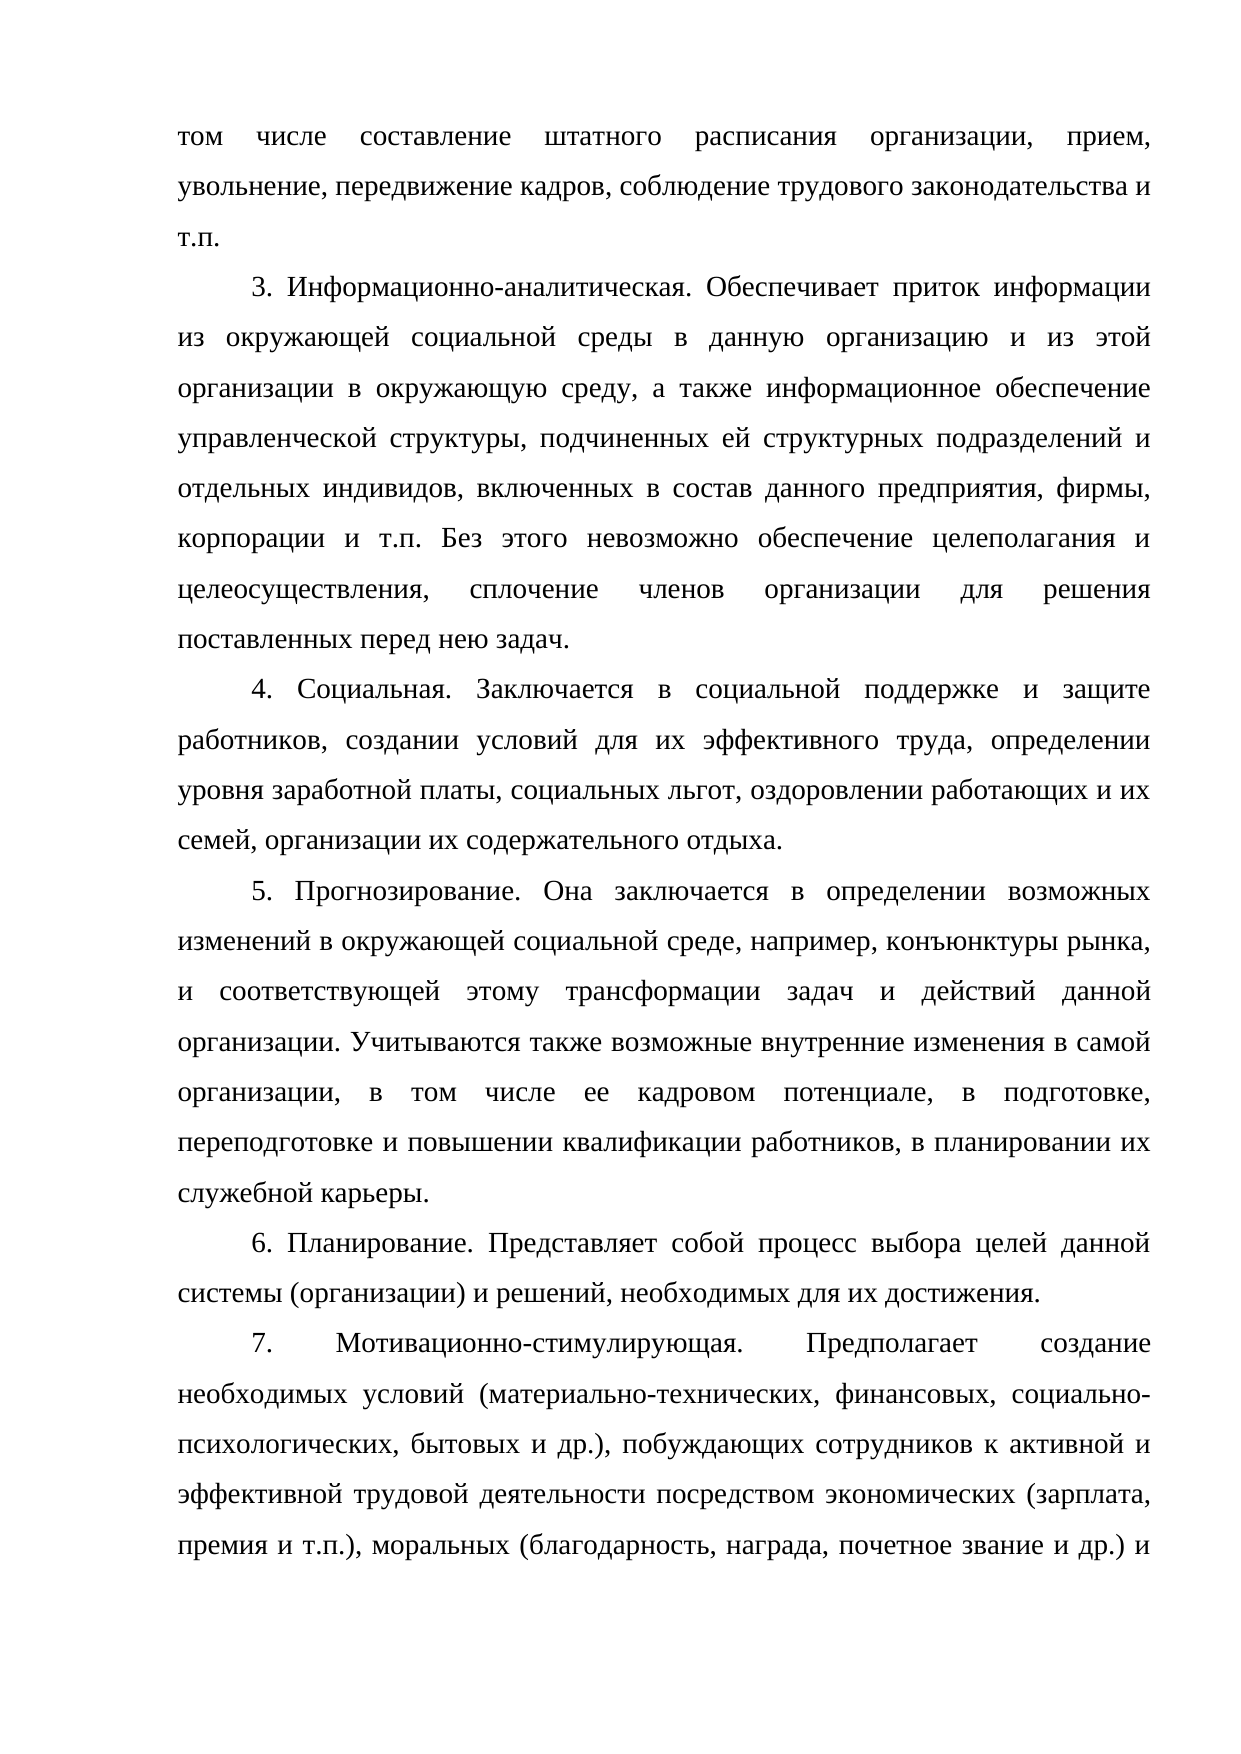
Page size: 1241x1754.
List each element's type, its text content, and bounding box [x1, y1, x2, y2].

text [177, 1326, 1152, 1560]
text 6. Планирование. Представляет собой процесс выбора целей данной системы (организации) и решений, необходимых для их достижения. [177, 1225, 1152, 1309]
text 4. Социальная. Заключается в социальной поддержке и защите работников, создании условий для их эффективного труда, определении уровня заработной платы, социальных льгот, оздоровлении работающих и их семей, организации их содержательного отдыха. [177, 672, 1152, 856]
text 3. Информационно-аналитическая. Обеспечивает приток информации из окружающей социальной среды в данную организацию и из этой организации в окружающую среду, а также информационное обеспечение управленческой структуры, подчиненных ей структурных подразделений и отдельных индивидов, включенных в состав данного предприятия, фирмы, корпорации и т.п. Без этого невозможно обеспечение целеполагания и целеосуществления, сплочение членов организации для решения поставленных перед нею задач. [177, 269, 1152, 655]
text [177, 118, 1152, 252]
text 5. Прогнозирование. Она заключается в определении возможных изменений в окружающей социальной среде, например, конъюнктуры рынка, и соответствующей этому трансформации задач и действий данной организации. Учитываются также возможные внутренние изменения в самой организации, в том числе ее кадровом потенциале, в подготовке, переподготовке и повышении квалификации работников, в планировании их служебной карьеры. [177, 873, 1152, 1208]
